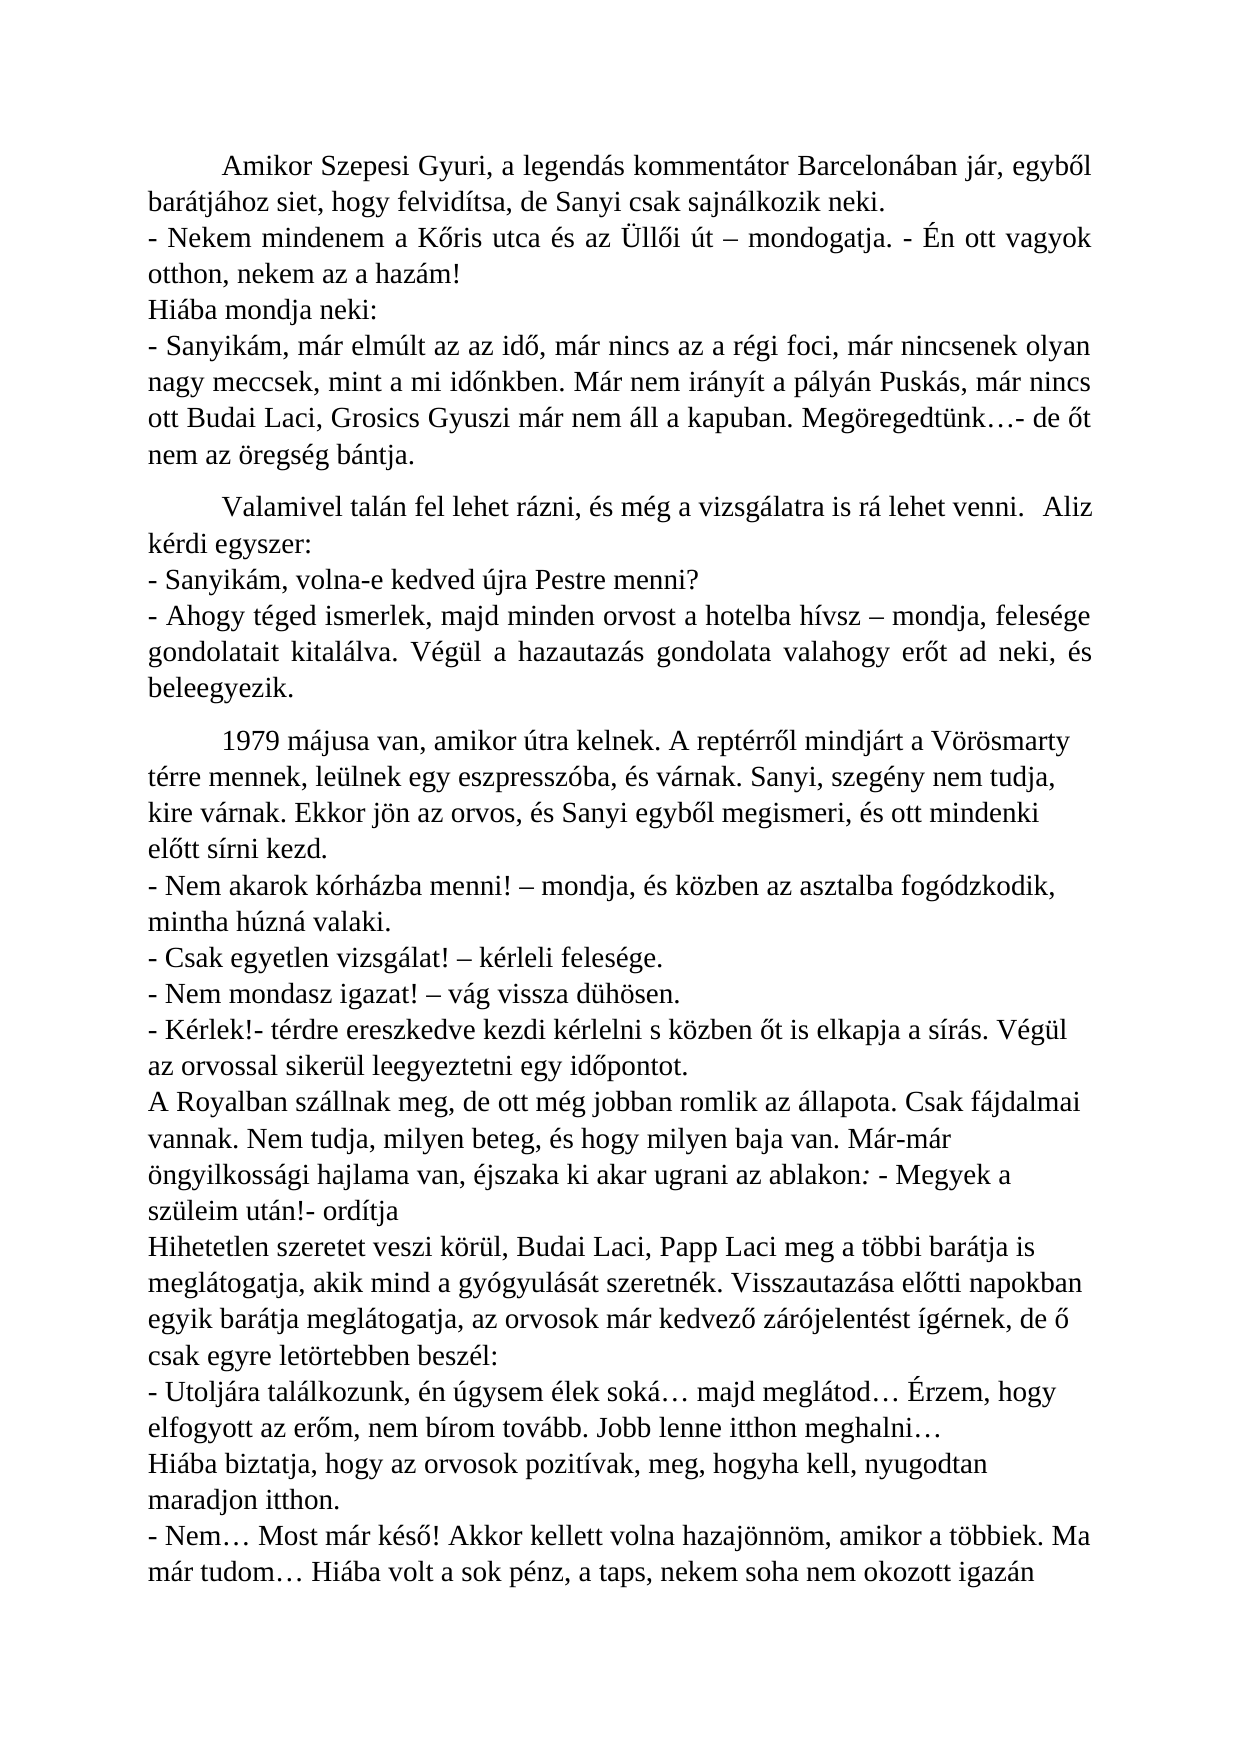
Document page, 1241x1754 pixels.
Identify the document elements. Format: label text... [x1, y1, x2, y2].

text Valamivel talán fel lehet rázni, és még a vizsgálatra is rá lehet venni. Aliz kérdi egyszer: - Sanyikám, volna-e kedved újra Pestre menni? - Ahogy téged ismerlek, majd minden orvost a hotelba hívsz – mondja, felesége gondolatait kitalálva. Végül a hazautazás gondolata valahogy erőt ad neki, és beleegyezik. [148, 489, 1093, 704]
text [148, 723, 1093, 1588]
text Amikor Szepesi Gyuri, a legendás kommentátor Barcelonában jár, egyből barátjához siet, hogy felvidítsa, de Sanyi csak sajnálkozik neki. - Nekem mindenem a Kőris utca és az Üllői út – mondogatja. - Én ott vagyok otthon, nekem az a hazám! Hiába mondja neki: - Sanyikám, már elmúlt az az idő, már nincs az a régi foci, már nincsenek olyan nagy meccsek, mint a mi időnkben. Már nem irányít a pályán Puskás, már nincs ott Budai Laci, Grosics Gyuszi már nem áll a kapuban. Megöregedtünk…- de őt nem az öregség bántja. [148, 148, 1093, 470]
